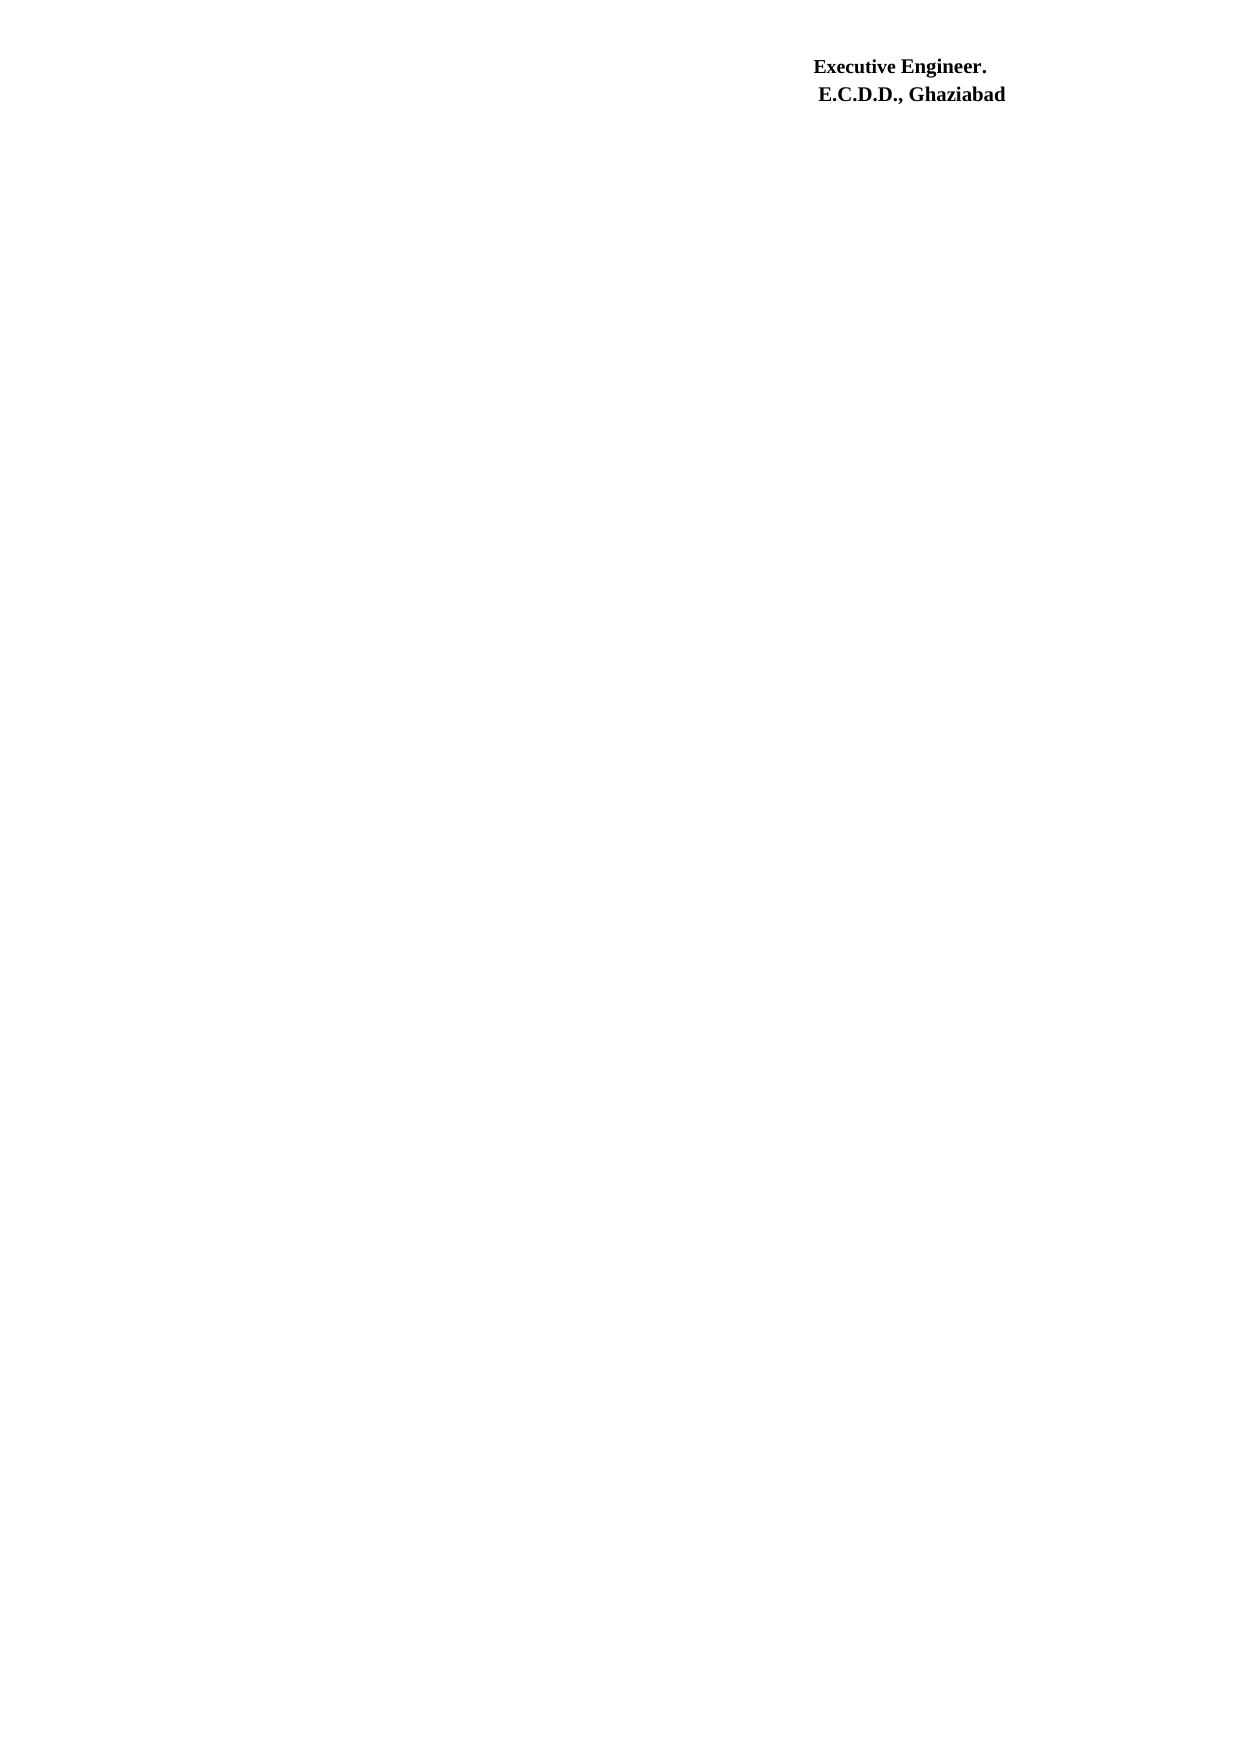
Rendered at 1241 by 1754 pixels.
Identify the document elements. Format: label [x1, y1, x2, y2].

table_cell [78, 30, 1184, 134]
